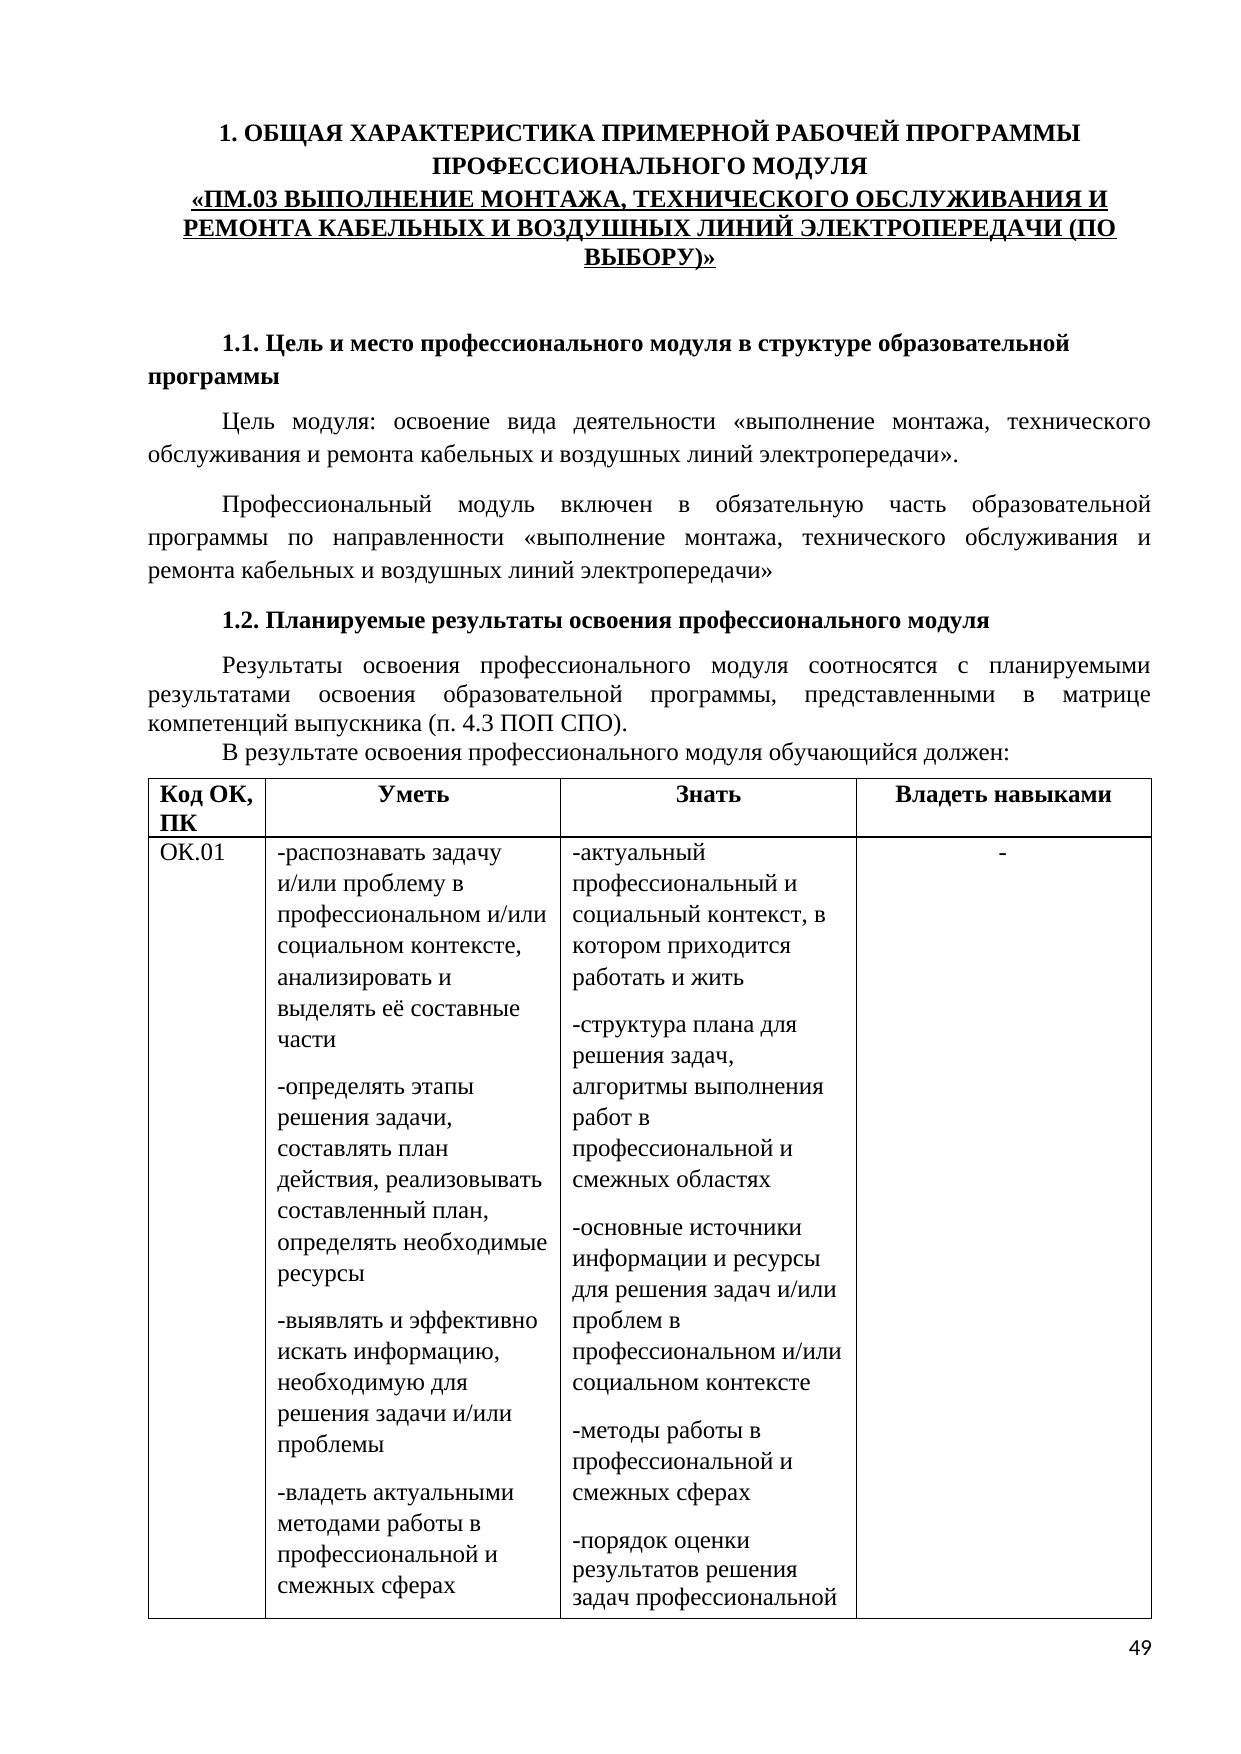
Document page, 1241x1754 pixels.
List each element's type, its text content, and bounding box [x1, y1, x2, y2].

text В результате освоения профессионального модуля обучающийся должен: [148, 737, 1152, 765]
text 1. ОБЩАЯ ХАРАКТЕРИСТИКА ПРИМЕРНОЙ РАБОЧЕЙ ПРОГРАММЫ [148, 118, 1152, 147]
text 1.1. Цель и место профессионального модуля в структуре образовательной программы [148, 328, 1152, 390]
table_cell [561, 838, 856, 1618]
table_cell ОК.01 [149, 838, 265, 1618]
text «ПМ.03 ВЫПОЛНЕНИЕ МОНТАЖА, ТЕХНИЧЕСКОГО ОБСЛУЖИВАНИЯ И РЕМОНТА КАБЕЛЬНЫХ И ВОЗДУШНЫХ ЛИНИЙ ЭЛЕКТРОПЕРЕДАЧИ (ПО ВЫБОРУ)» [148, 184, 1152, 270]
table_header Уметь [266, 779, 560, 836]
table_header Знать [561, 779, 856, 836]
text ПРОФЕССИОНАЛЬНОГО МОДУЛЯ [148, 151, 1152, 180]
text 1.2. Планируемые результаты освоения профессионального модуля [148, 605, 1152, 634]
table_header Владеть навыками [857, 779, 1151, 836]
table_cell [266, 838, 560, 1618]
table_cell - [857, 838, 1151, 1618]
text Результаты освоения профессионального модуля соотносятся с планируемыми результатами освоения образовательной программы, представленными в матрице компетенций выпускника (п. 4.3 ПОП СПО). [148, 650, 1152, 737]
text Профессиональный модуль включен в обязательную часть образовательной программы по направленности «выполнение монтажа, технического обслуживания и ремонта кабельных и воздушных линий электропередачи» [148, 489, 1152, 584]
table_header Код ОК, ПК [149, 779, 265, 836]
text Цель модуля: освоение вида деятельности «выполнение монтажа, технического обслуживания и ремонта кабельных и воздушных линий электропередачи». [148, 406, 1152, 468]
